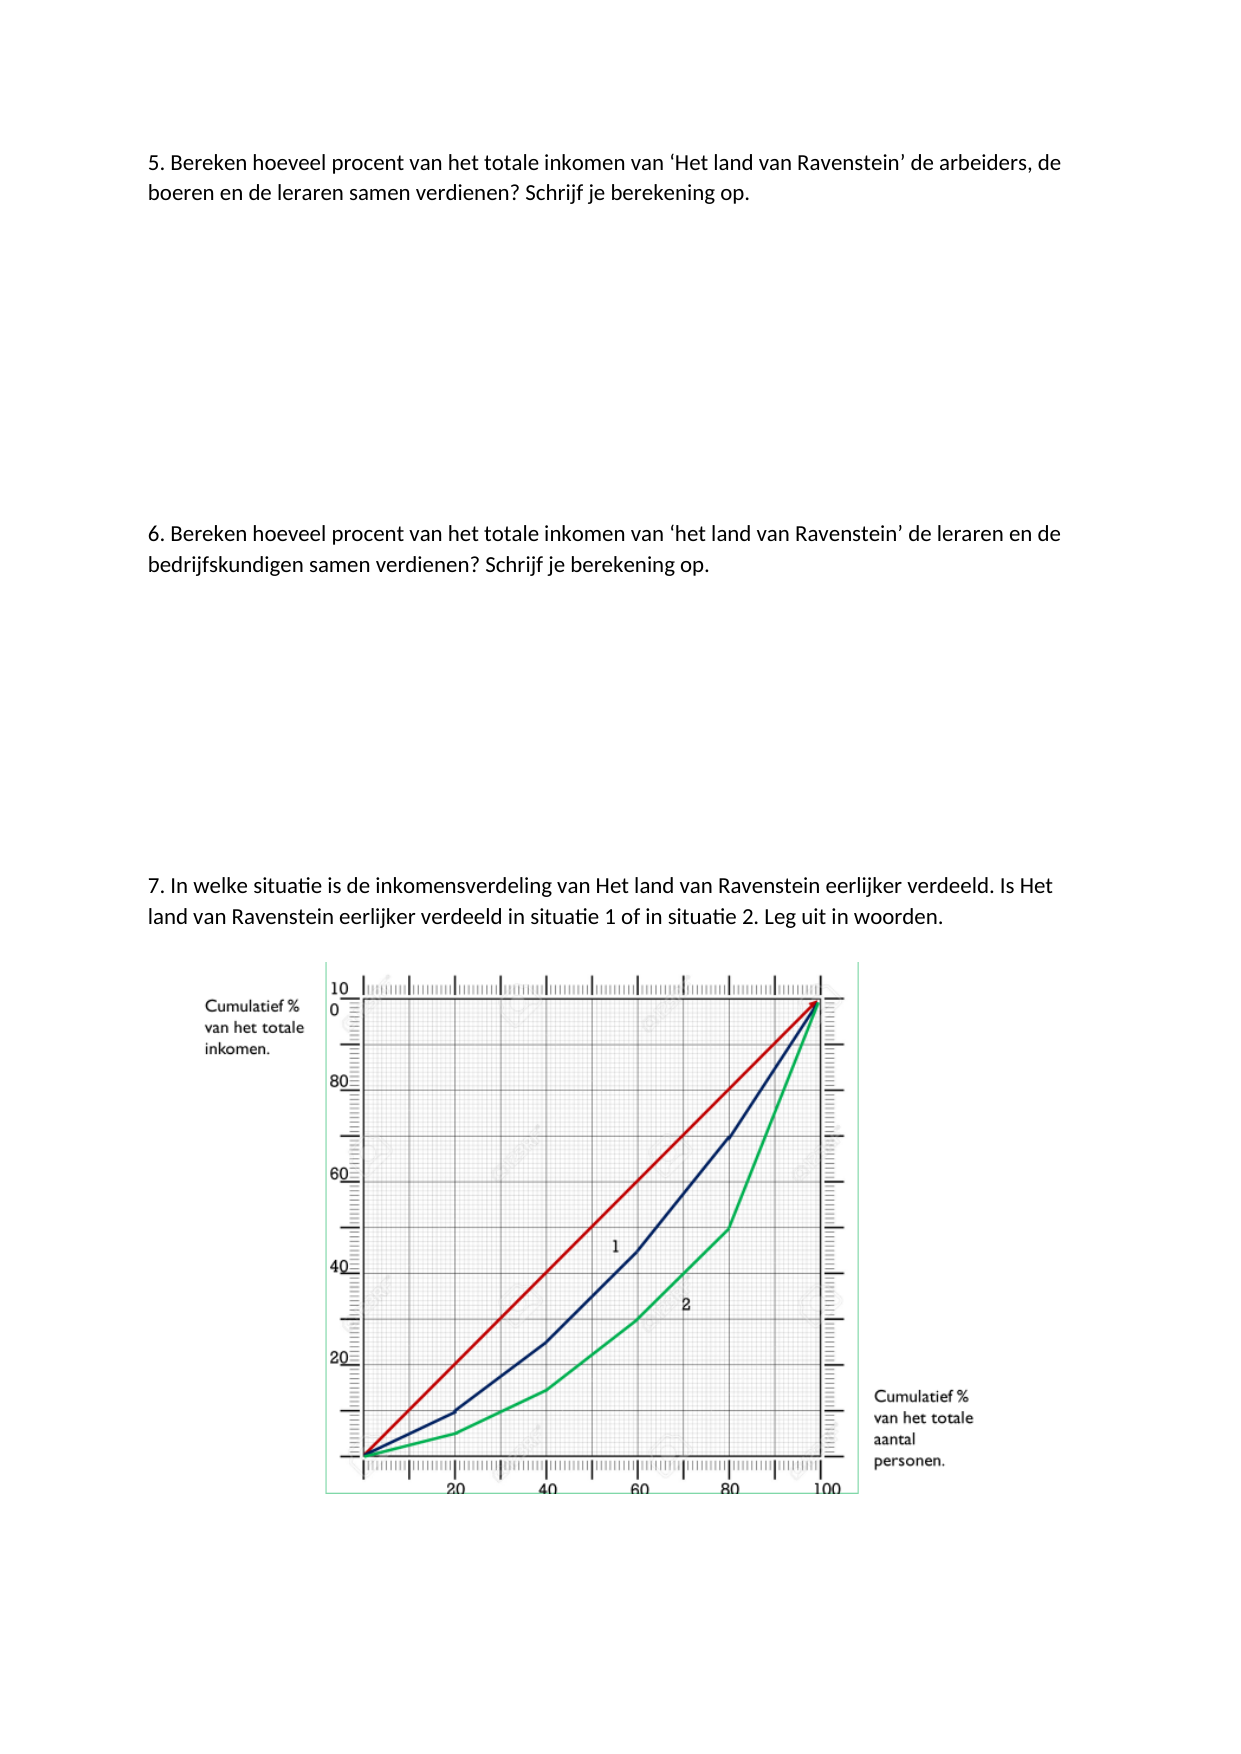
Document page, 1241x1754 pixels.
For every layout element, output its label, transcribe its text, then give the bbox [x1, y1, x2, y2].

text 5. Bereken hoeveel procent van het totale inkomen van ‘Het land van Ravenstein’ de arbeiders, de boeren en de leraren samen verdienen? Schrijf je berekening op. [148, 148, 1093, 266]
text 6. Bereken hoeveel procent van het totale inkomen van ‘het land van Ravenstein’ de leraren en de bedrijfskundigen samen verdienen? Schrijf je berekening op. [148, 519, 1093, 729]
text 7. In welke situatie is de inkomensverdeling van Het land van Ravenstein eerlijker verdeeld. Is Het land van Ravenstein eerlijker verdeeld in situatie 1 of in situatie 2. Leg uit in woorden. [148, 872, 1093, 962]
picture [147, 962, 1093, 1494]
